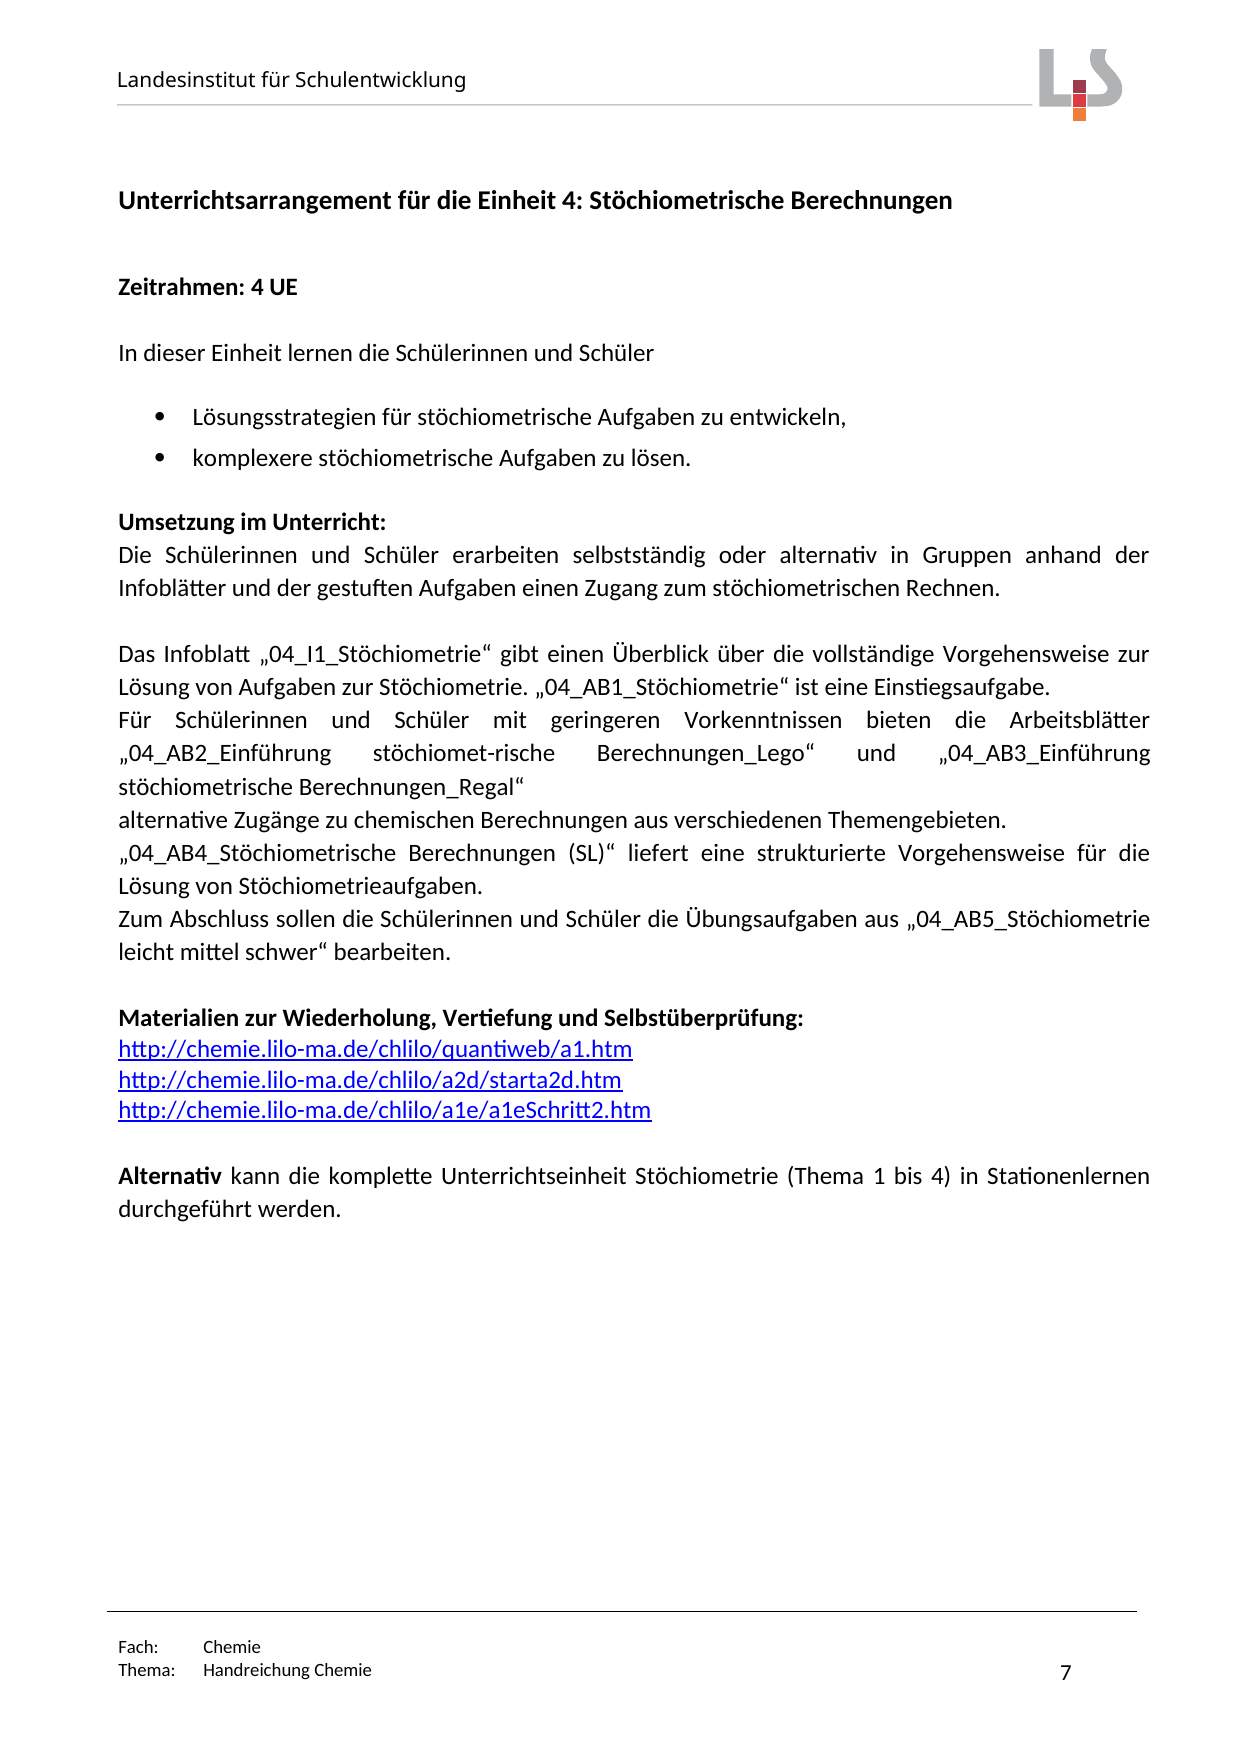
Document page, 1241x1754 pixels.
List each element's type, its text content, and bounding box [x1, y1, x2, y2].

text Zum Abschluss sollen die Schülerinnen und Schüler die Übungsaufgaben aus „04_AB5_Stöchiometrie leicht mittel schwer“ bearbeiten. [118, 901, 1152, 967]
text Alternativ kann die komplette Unterrichtseinheit Stöchiometrie (Thema 1 bis 4) in Stationenlernen durchgeführt werden. [118, 1158, 1152, 1224]
text Lösungsstrategien für stöchiometrische Aufgaben zu entwickeln, [155, 401, 1152, 432]
text Für Schülerinnen und Schüler mit geringeren Vorkenntnissen bieten die Arbeitsblätter „04_AB2_Einführung stöchiomet-rische Berechnungen_Lego“ und „04_AB3_Einführung stöchiometrische Berechnungen_Regal“ [118, 702, 1152, 802]
text Materialien zur Wiederholung, Vertiefung und Selbstüberprüfung: [118, 1000, 1152, 1033]
text komplexere stöchiometrische Aufgaben zu lösen. [155, 441, 1152, 472]
text Die Schülerinnen und Schüler erarbeiten selbstständig oder alternativ in Gruppen anhand der Infoblätter und der gestuften Aufgaben einen Zugang zum stöchiometrischen Rechnen. [118, 537, 1152, 603]
text http://chemie.lilo-ma.de/chlilo/quantiweb/a1.htm [118, 1033, 1152, 1064]
text http://chemie.lilo-ma.de/chlilo/a2d/starta2d.htm [118, 1064, 1152, 1094]
text http://chemie.lilo-ma.de/chlilo/a1e/a1eSchritt2.htm [118, 1094, 1152, 1125]
text Zeitrahmen: 4 UE [118, 269, 1152, 302]
text alternative Zugänge zu chemischen Berechnungen aus verschiedenen Themengebieten. [118, 802, 1152, 835]
text Das Infoblatt „04_I1_Stöchiometrie“ gibt einen Überblick über die vollständige Vorgehensweise zur Lösung von Aufgaben zur Stöchiometrie. „04_AB1_Stöchiometrie“ ist eine Einstiegsaufgabe. [118, 636, 1152, 702]
text Unterrichtsarrangement für die Einheit 4: Stöchiometrische Berechnungen [118, 177, 1152, 217]
text Umsetzung im Unterricht: [118, 503, 1152, 537]
text In dieser Einheit lernen die Schülerinnen und Schüler [118, 335, 1152, 368]
text „04_AB4_Stöchiometrische Berechnungen (SL)“ liefert eine strukturierte Vorgehensweise für die Lösung von Stöchiometrieaufgaben. [118, 835, 1152, 901]
